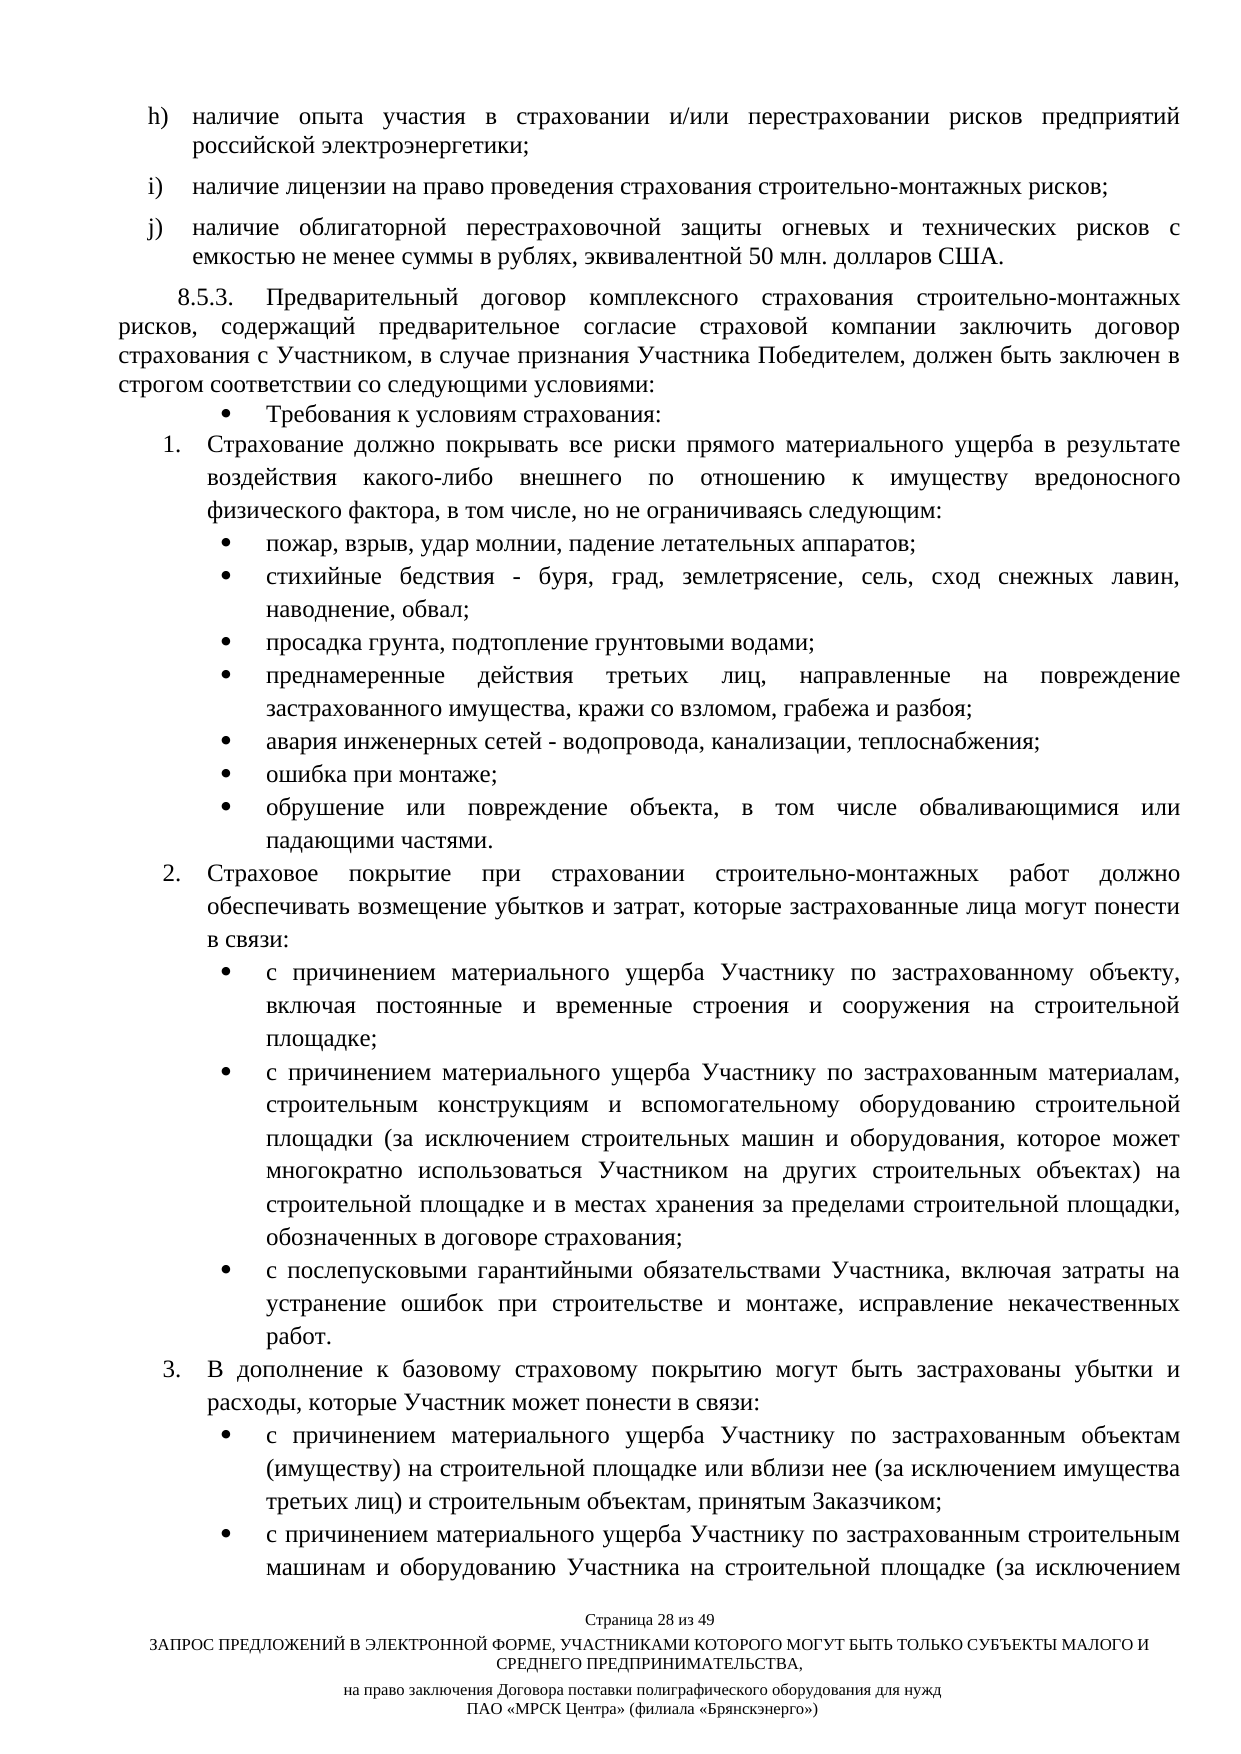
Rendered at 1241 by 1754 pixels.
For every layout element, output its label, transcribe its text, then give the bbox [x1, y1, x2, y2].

list авария инженерных сетей - водопровода, канализации, теплоснабжения; [222, 726, 1181, 755]
list обрушение или повреждение объекта, в том числе обваливающимися или падающими частями. [222, 792, 1181, 854]
list ошибка при монтаже; [222, 759, 1181, 788]
list Страхование должно покрывать все риски прямого материального ущерба в результате воздействия какого-либо внешнего по отношению к имуществу вредоносного физического фактора, в том числе, но не ограничиваясь следующим: [162, 429, 1181, 524]
list с причинением материального ущерба Участнику по застрахованному объекту, включая постоянные и временные строения и сооружения на строительной площадке; [222, 957, 1181, 1052]
list преднамеренные действия третьих лиц, направленные на повреждение застрахованного имущества, кражи со взломом, грабежа и разбоя; [222, 660, 1181, 722]
list с причинением материального ущерба Участнику по застрахованным объектам (имуществу) на строительной площадке или вблизи нее (за исключением имущества третьих лиц) и строительным объектам, принятым Заказчиком; [222, 1420, 1181, 1514]
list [222, 1519, 1181, 1581]
list Страховое покрытие при страховании строительно-монтажных работ должно обеспечивать возмещение убытков и затрат, которые застрахованные лица могут понести в связи: [162, 858, 1181, 953]
list с причинением материального ущерба Участнику по застрахованным материалам, строительным конструкциям и вспомогательному оборудованию строительной площадки (за исключением строительных машин и оборудования, которое может многократно использоваться Участником на других строительных объектах) на строительной площадке и в местах хранения за пределами строительной площадки, обозначенных в договоре страхования; [222, 1057, 1181, 1250]
list В дополнение к базовому страховому покрытию могут быть застрахованы убытки и расходы, которые Участник может понести в связи: [162, 1354, 1181, 1416]
list стихийные бедствия - буря, град, землетрясение, сель, сход снежных лавин, наводнение, обвал; [222, 561, 1181, 623]
list пожар, взрыв, удар молнии, падение летательных аппаратов; [222, 528, 1181, 557]
list наличие облигаторной перестраховочной защиты огневых и технических рисков с емкостью не менее суммы в рублях, эквивалентной 50 млн. долларов США. [148, 212, 1181, 270]
list наличие лицензии на право проведения страхования строительно-монтажных рисков; [148, 171, 1181, 200]
list просадка грунта, подтопление грунтовыми водами; [222, 627, 1181, 656]
list наличие опыта участия в страховании и/или перестраховании рисков предприятий российской электроэнергетики; [148, 101, 1181, 159]
list с послепусковыми гарантийными обязательствами Участника, включая затраты на устранение ошибок при строительстве и монтаже, исправление некачественных работ. [222, 1255, 1181, 1349]
list Требования к условиям страхования: [222, 399, 1181, 428]
subtitle Предварительный договор комплексного страхования строительно-монтажных рисков, содержащий предварительное согласие страховой компании заключить договор страхования с Участником, в случае признания Участника Победителем, должен быть заключен в строгом соответствии со следующими условиями: [118, 282, 1181, 397]
